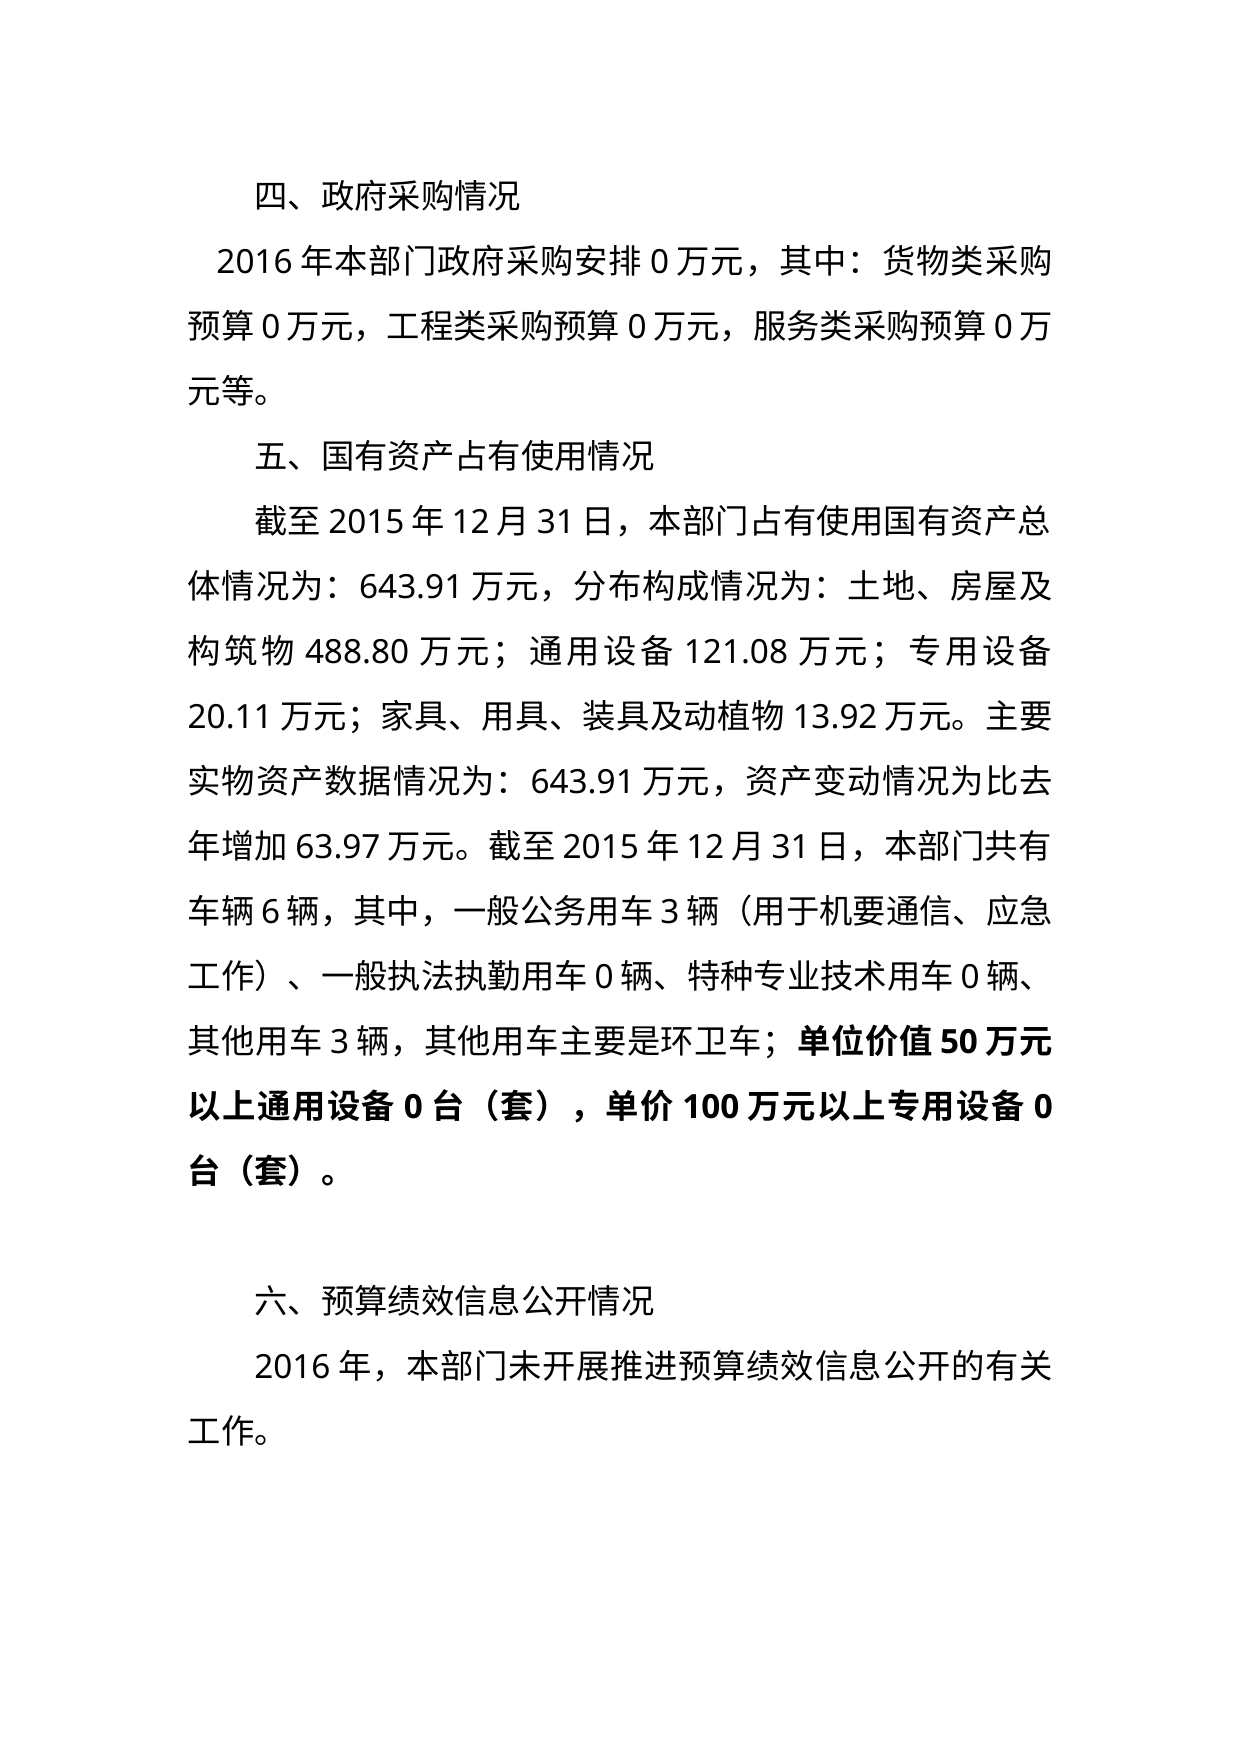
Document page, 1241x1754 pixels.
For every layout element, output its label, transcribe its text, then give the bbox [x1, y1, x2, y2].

text 2016年，本部门未开展推进预算绩效信息公开的有关工作。 [187, 1332, 1053, 1462]
list 预算绩效信息公开情况 [187, 1267, 1053, 1332]
text 2016年本部门政府采购安排0万元，其中：货物类采购预算0万元，工程类采购预算0万元，服务类采购预算0万元等。 [187, 227, 1053, 422]
list 国有资产占有使用情况 [187, 422, 1053, 487]
list 政府采购情况 [187, 162, 1053, 227]
text 截至2015年12月31日，本部门占有使用国有资产总体情况为：643.91万元，分布构成情况为：土地、房屋及构筑物488.80万元；通用设备121.08万元；专用设备20.11万元；家具、用具、装具及动植物13.92万元。主要实物资产数据情况为：643.91万元，资产变动情况为比去年增加63.97万元。截至2015年12月31日，本部门共有车辆6辆，其中，一般公务用车3辆（用于机要通信、应急工作）、一般执法执勤用车0辆、特种专业技术用车0辆、其他用车3辆，其他用车主要是环卫车；单位价值50万元以上通用设备0台（套），单价100万元以上专用设备0台（套）。 [187, 487, 1053, 1202]
